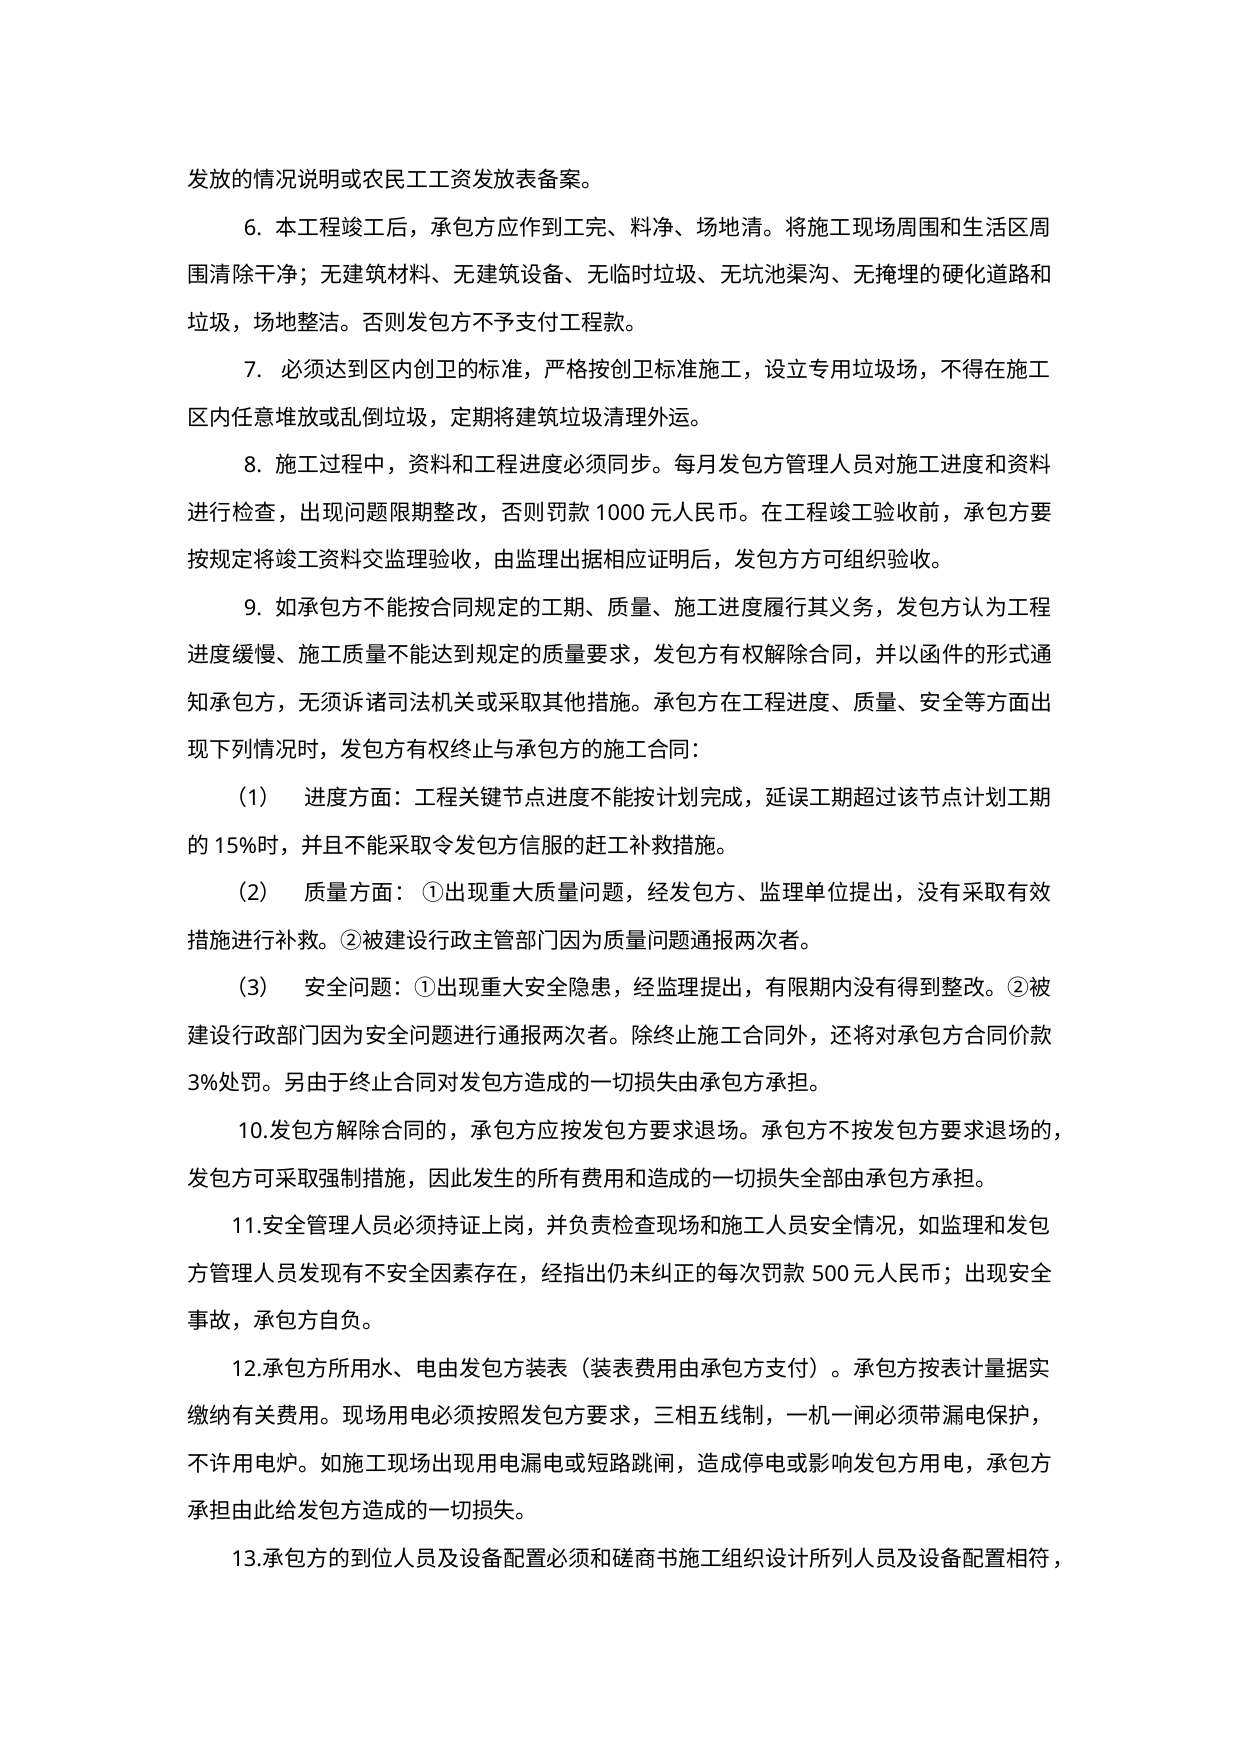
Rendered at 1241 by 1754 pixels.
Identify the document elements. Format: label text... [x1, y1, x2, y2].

list 必须达到区内创卫的标准，严格按创卫标准施工，设立专用垃圾场，不得在施工区内任意堆放或乱倒垃圾，定期将建筑垃圾清理外运。 [187, 352, 1053, 431]
list 本工程竣工后，承包方应作到工完、料净、场地清。将施工现场周围和生活区周围清除干净；无建筑材料、无建筑设备、无临时垃圾、无坑池渠沟、无掩埋的硬化道路和垃圾，场地整洁。否则发包方不予支付工程款。 [187, 209, 1053, 336]
list 如承包方不能按合同规定的工期、质量、施工进度履行其义务，发包方认为工程进度缓慢、施工质量不能达到规定的质量要求，发包方有权解除合同，并以函件的形式通知承包方，无须诉诸司法机关或采取其他措施。承包方在工程进度、质量、安全等方面出现下列情况时，发包方有权终止与承包方的施工合同： [187, 590, 1053, 764]
list 12.承包方所用水、电由发包方装表（装表费用由承包方支付）。承包方按表计量据实缴纳有关费用。现场用电必须按照发包方要求，三相五线制，一机一闸必须带漏电保护，不许用电炉。如施工现场出现用电漏电或短路跳闸，造成停电或影响发包方用电，承包方承担由此给发包方造成的一切损失。 [187, 1351, 1053, 1525]
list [187, 1541, 1053, 1573]
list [187, 162, 1053, 194]
list 10.发包方解除合同的，承包方应按发包方要求退场。承包方不按发包方要求退场的，发包方可采取强制措施，因此发生的所有费用和造成的一切损失全部由承包方承担。 [187, 1113, 1053, 1192]
list 安全问题：①出现重大安全隐患，经监理提出，有限期内没有得到整改。②被建设行政部门因为安全问题进行通报两次者。除终止施工合同外，还将对承包方合同价款3%处罚。另由于终止合同对发包方造成的一切损失由承包方承担。 [187, 970, 1053, 1097]
list 进度方面：工程关键节点进度不能按计划完成，延误工期超过该节点计划工期的15%时，并且不能采取令发包方信服的赶工补救措施。 [187, 780, 1053, 859]
list 11.安全管理人员必须持证上岗，并负责检查现场和施工人员安全情况，如监理和发包方管理人员发现有不安全因素存在，经指出仍未纠正的每次罚款500元人民币；出现安全事故，承包方自负。 [187, 1208, 1053, 1335]
list 施工过程中，资料和工程进度必须同步。每月发包方管理人员对施工进度和资料进行检查，出现问题限期整改，否则罚款1000元人民币。在工程竣工验收前，承包方要按规定将竣工资料交监理验收，由监理出据相应证明后，发包方方可组织验收。 [187, 447, 1053, 574]
list 质量方面： ①出现重大质量问题，经发包方、监理单位提出，没有采取有效措施进行补救。②被建设行政主管部门因为质量问题通报两次者。 [187, 875, 1053, 954]
